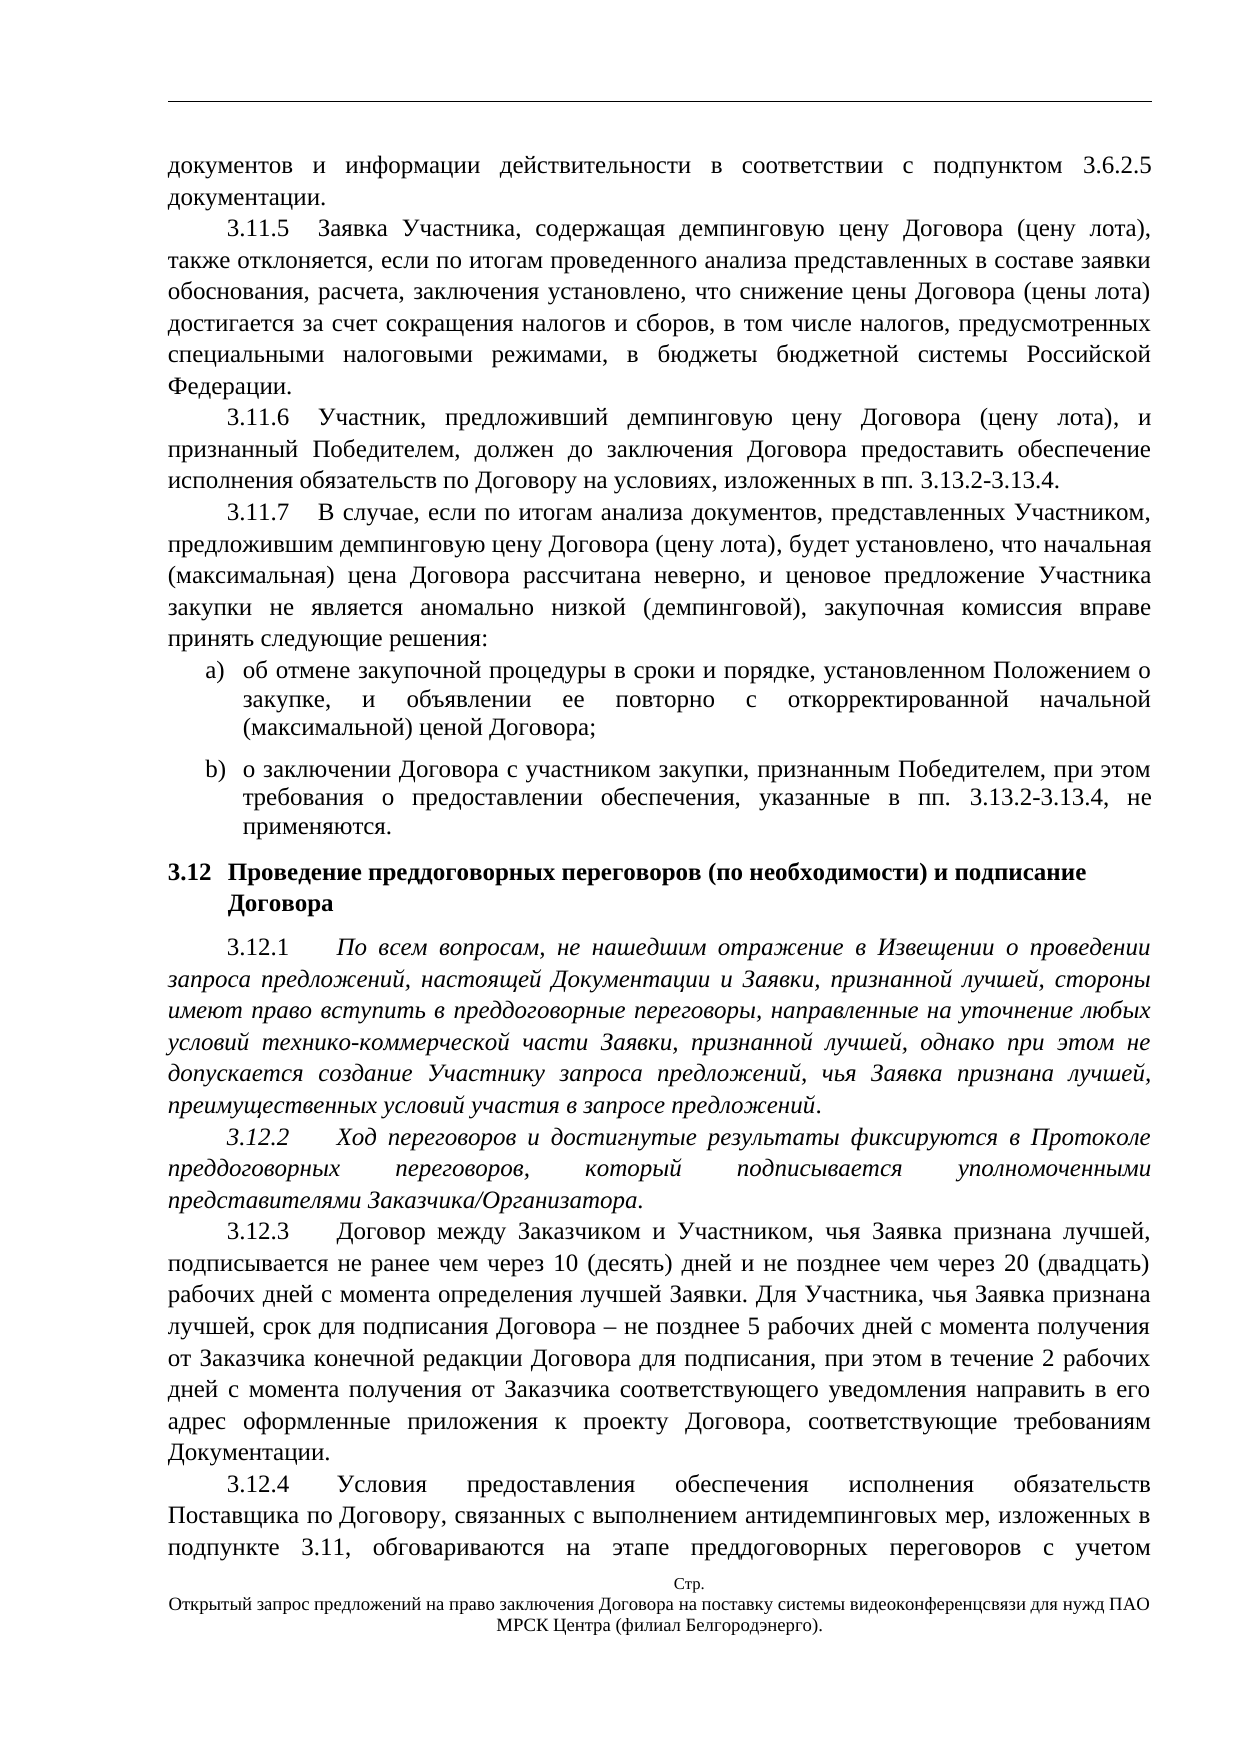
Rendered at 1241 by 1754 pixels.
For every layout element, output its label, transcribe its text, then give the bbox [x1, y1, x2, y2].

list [168, 1469, 1152, 1561]
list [168, 150, 1152, 210]
list По всем вопросам, не нашедшим отражение в Извещении о проведении запроса предложений, настоящей Документации и Заявки, признанной лучшей, стороны имеют право вступить в преддоговорные переговоры, направленные на уточнение любых условий технико-коммерческой части Заявки, признанной лучшей, однако при этом не допускается создание Участнику запроса предложений, чья Заявка признана лучшей, преимущественных условий участия в запросе предложений. [168, 932, 1152, 1119]
list об отмене закупочной процедуры в сроки и порядке, установленном Положением о закупке, и объявлении ее повторно с откорректированной начальной (максимальной) ценой Договора; [205, 655, 1152, 741]
subtitle Проведение преддоговорных переговоров (по необходимости) и подписание Договора [168, 857, 1152, 917]
list В случае, если по итогам анализа документов, представленных Участником, предложившим демпинговую цену Договора (цену лота), будет установлено, что начальная (максимальная) цена Договора рассчитана неверно, и ценовое предложение Участника закупки не является аномально низкой (демпинговой), закупочная комиссия вправе принять следующие решения: [168, 497, 1152, 652]
list Заявка Участника, содержащая демпинговую цену Договора (цену лота), также отклоняется, если по итогам проведенного анализа представленных в составе заявки обоснования, расчета, заключения установлено, что снижение цены Договора (цены лота) достигается за счет сокращения налогов и сборов, в том числе налогов, предусмотренных специальными налоговыми режимами, в бюджеты бюджетной системы Российской Федерации. [168, 213, 1152, 400]
list Договор между Заказчиком и Участником, чья Заявка признана лучшей, подписывается не ранее чем через 10 (десять) дней и не позднее чем через 20 (двадцать) рабочих дней с момента определения лучшей Заявки. Для Участника, чья Заявка признана лучшей, срок для подписания Договора – не позднее 5 рабочих дней с момента получения от Заказчика конечной редакции Договора для подписания, при этом в течение 2 рабочих дней с момента получения от Заказчика соответствующего уведомления направить в его адрес оформленные приложения к проекту Договора, соответствующие требованиям Документации. [168, 1216, 1152, 1466]
list Ход переговоров и достигнутые результаты фиксируются в Протоколе преддоговорных переговоров, который подписывается уполномоченными представителями Заказчика/Организатора. [168, 1122, 1152, 1213]
